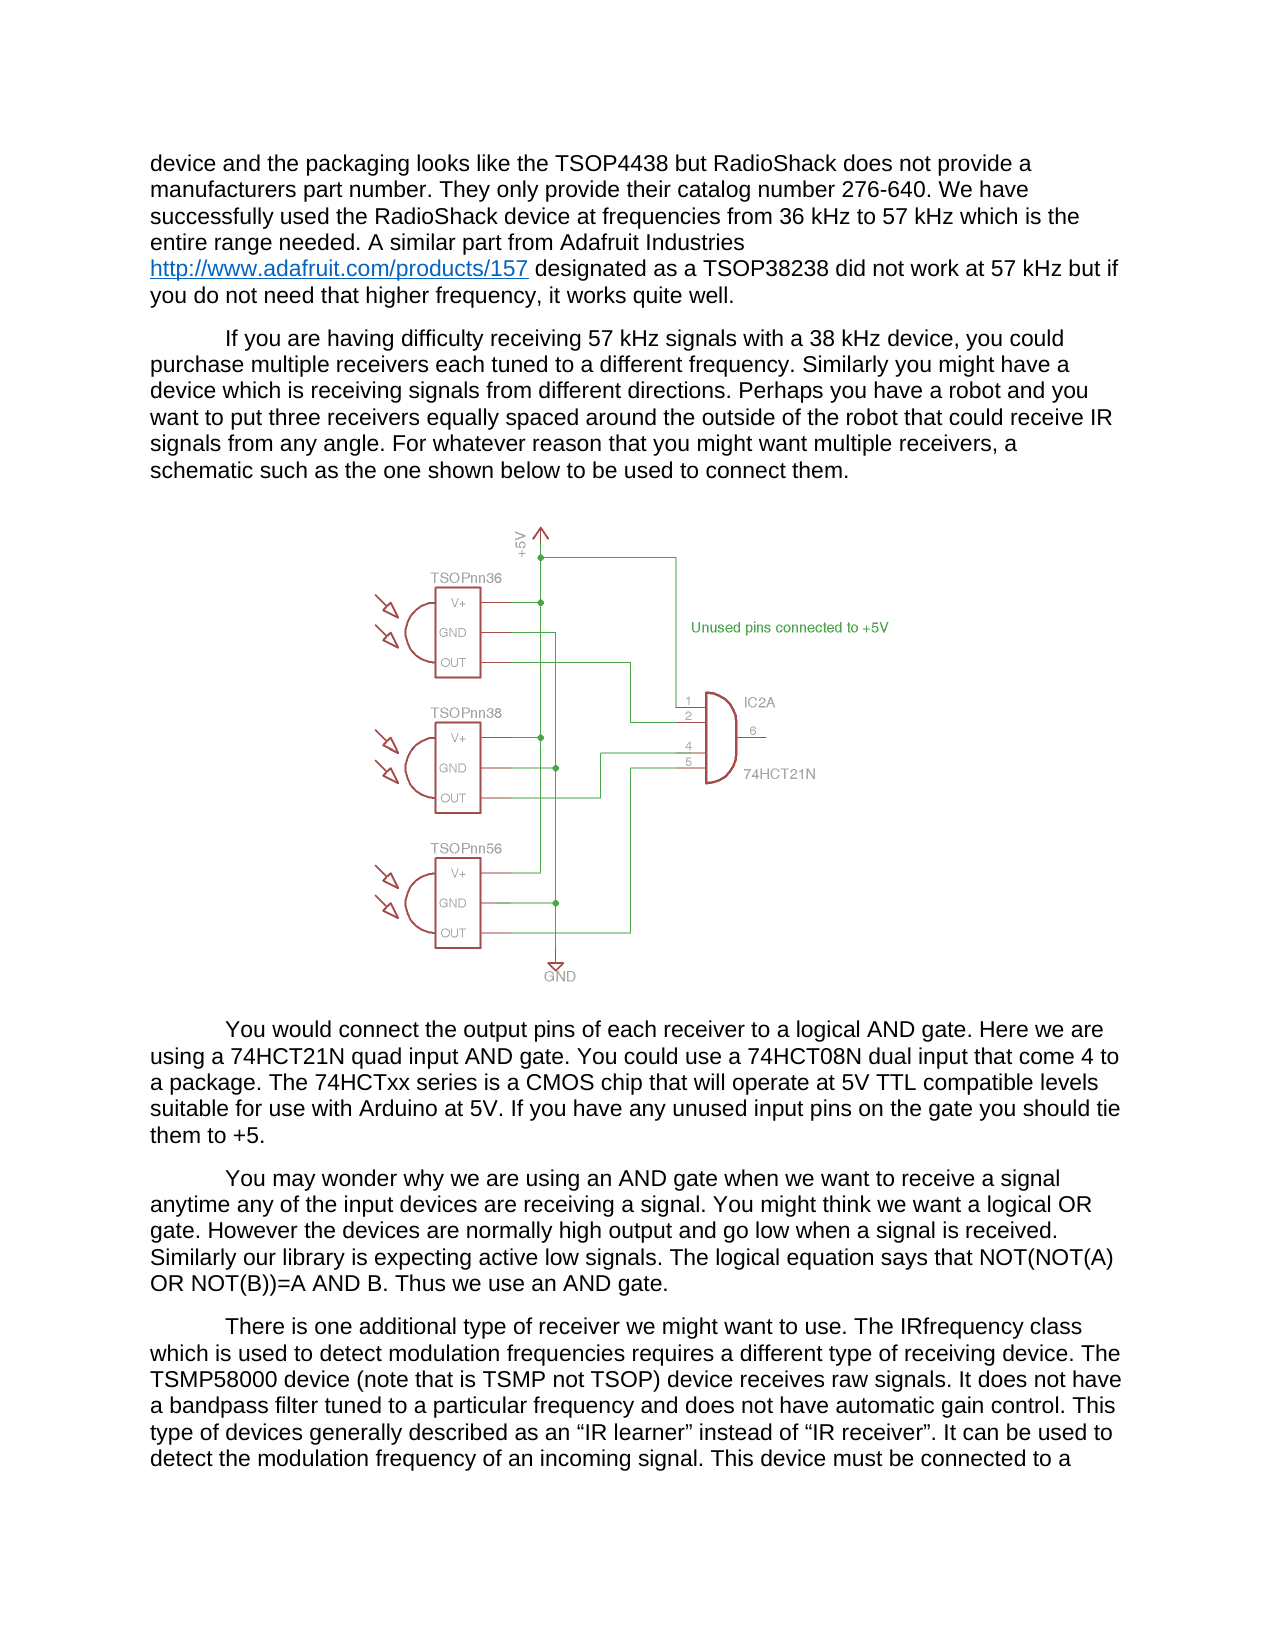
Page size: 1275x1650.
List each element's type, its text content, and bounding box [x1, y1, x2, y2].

text You would connect the output pins of each receiver to a logical AND gate. Here we are using a 74HCT21N quad input AND gate. You could use a 74HCT08N dual input that come 4 to a package. The 74HCTxx series is a CMOS chip that will operate at 5V TTL compatible levels suitable for use with Arduino at 5V. If you have any unused input pins on the gate you should tie them to +5. [150, 1016, 1125, 1148]
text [150, 150, 1125, 308]
text You may wonder why we are using an AND gate when we want to receive a signal anytime any of the input devices are receiving a signal. You might think we want a logical OR gate. However the devices are normally high output and go low when a signal is received. Similarly our library is expecting active low signals. The logical equation says that NOT(NOT(A) OR NOT(B))=A AND B. Thus we use an AND gate. [150, 1165, 1125, 1296]
text If you are having difficulty receiving 57 kHz signals with a 38 kHz device, you could purchase multiple receivers each tuned to a different frequency. Similarly you might have a device which is receiving signals from different directions. Perhaps you have a robot and you want to put three receivers equally spaced around the outside of the robot that could receive IR signals from any angle. For whatever reason that you might want multiple receivers, a schematic such as the one shown below to be used to connect them. [150, 325, 1125, 483]
picture [362, 499, 913, 1000]
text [150, 1313, 1125, 1471]
